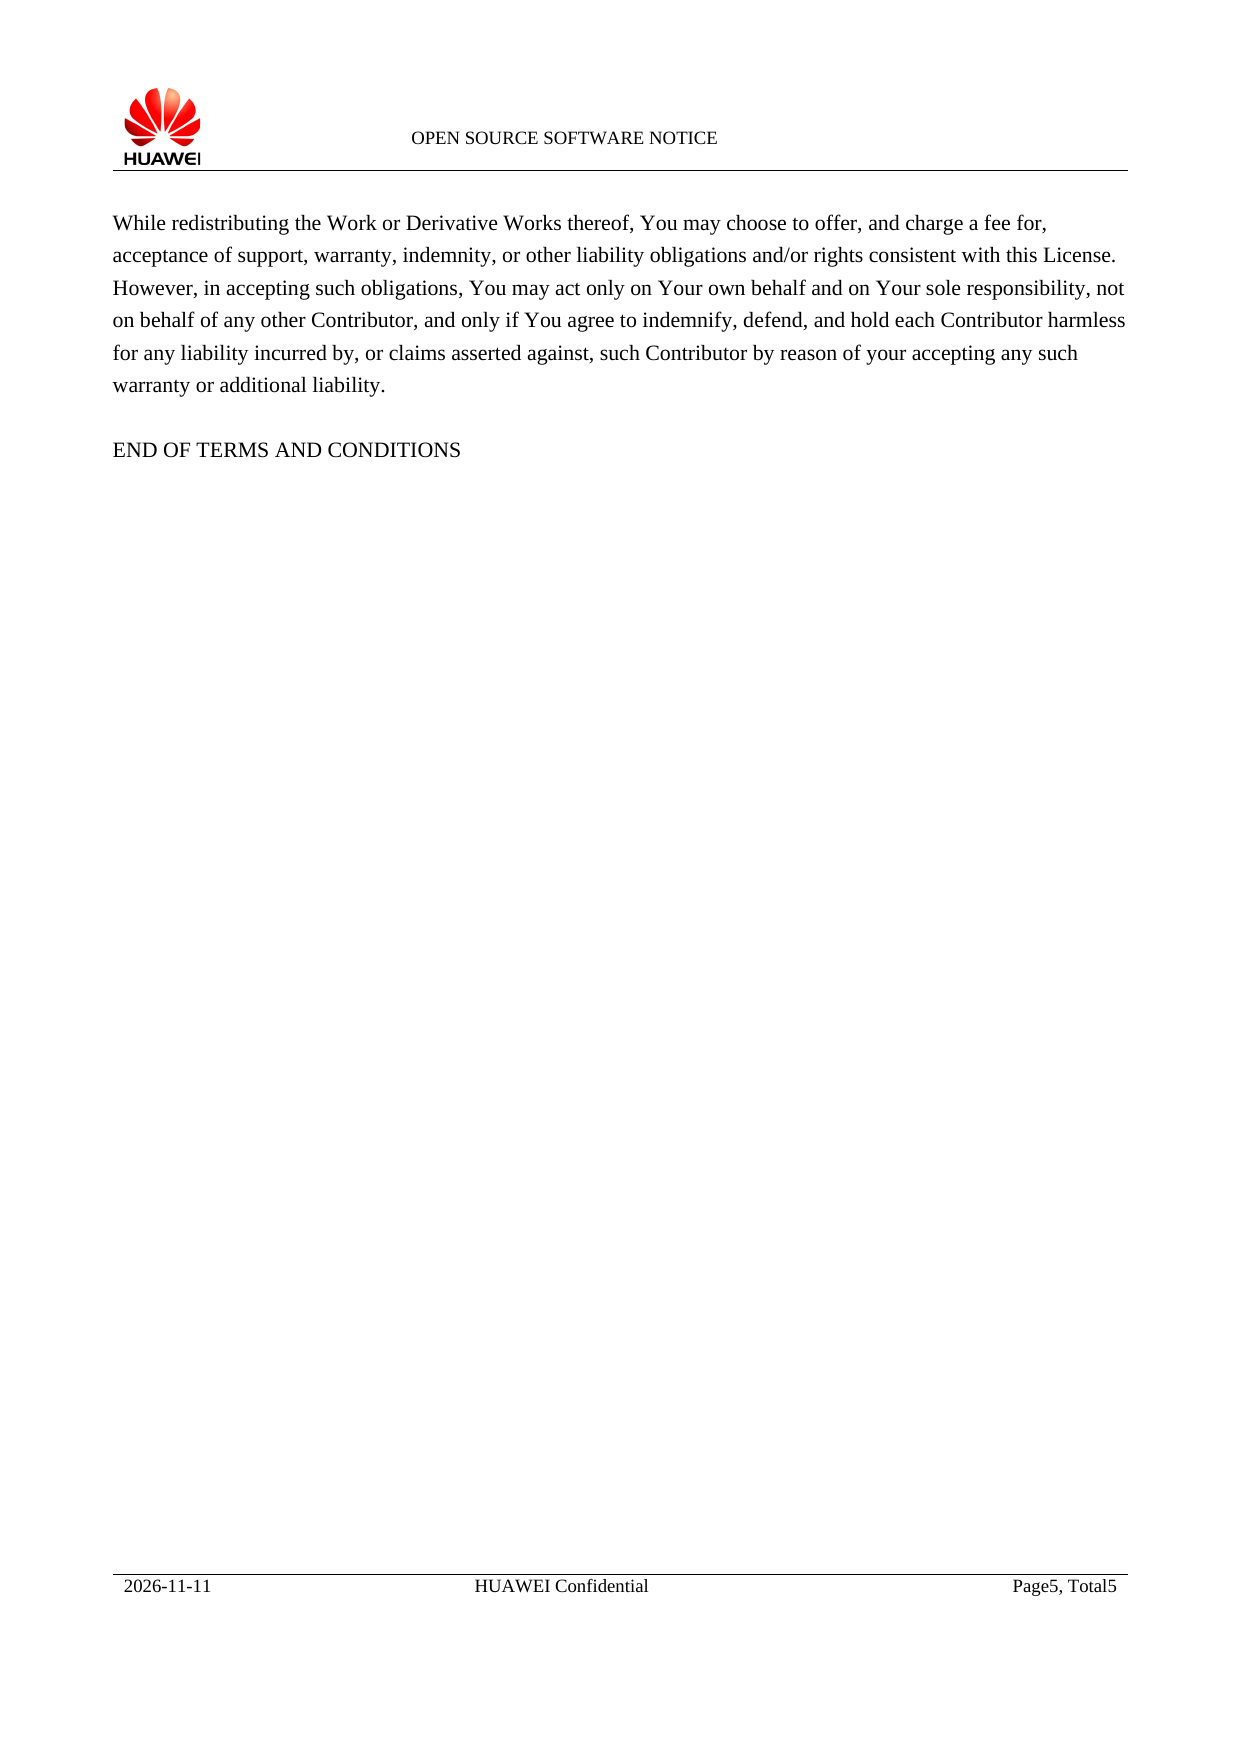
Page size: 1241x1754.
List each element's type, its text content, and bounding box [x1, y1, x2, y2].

text While redistributing the Work or Derivative Works thereof, You may choose to offer, and charge a fee for, acceptance of support, warranty, indemnity, or other liability obligations and/or rights consistent with this License. However, in accepting such obligations, You may act only on Your own behalf and on Your sole responsibility, not on behalf of any other Contributor, and only if You agree to indemnify, defend, and hold each Contributor harmless for any liability incurred by, or claims asserted against, such Contributor by reason of your accepting any such warranty or additional liability. [112, 206, 1128, 401]
picture [124, 88, 201, 165]
text END OF TERMS AND CONDITIONS [112, 434, 1128, 466]
